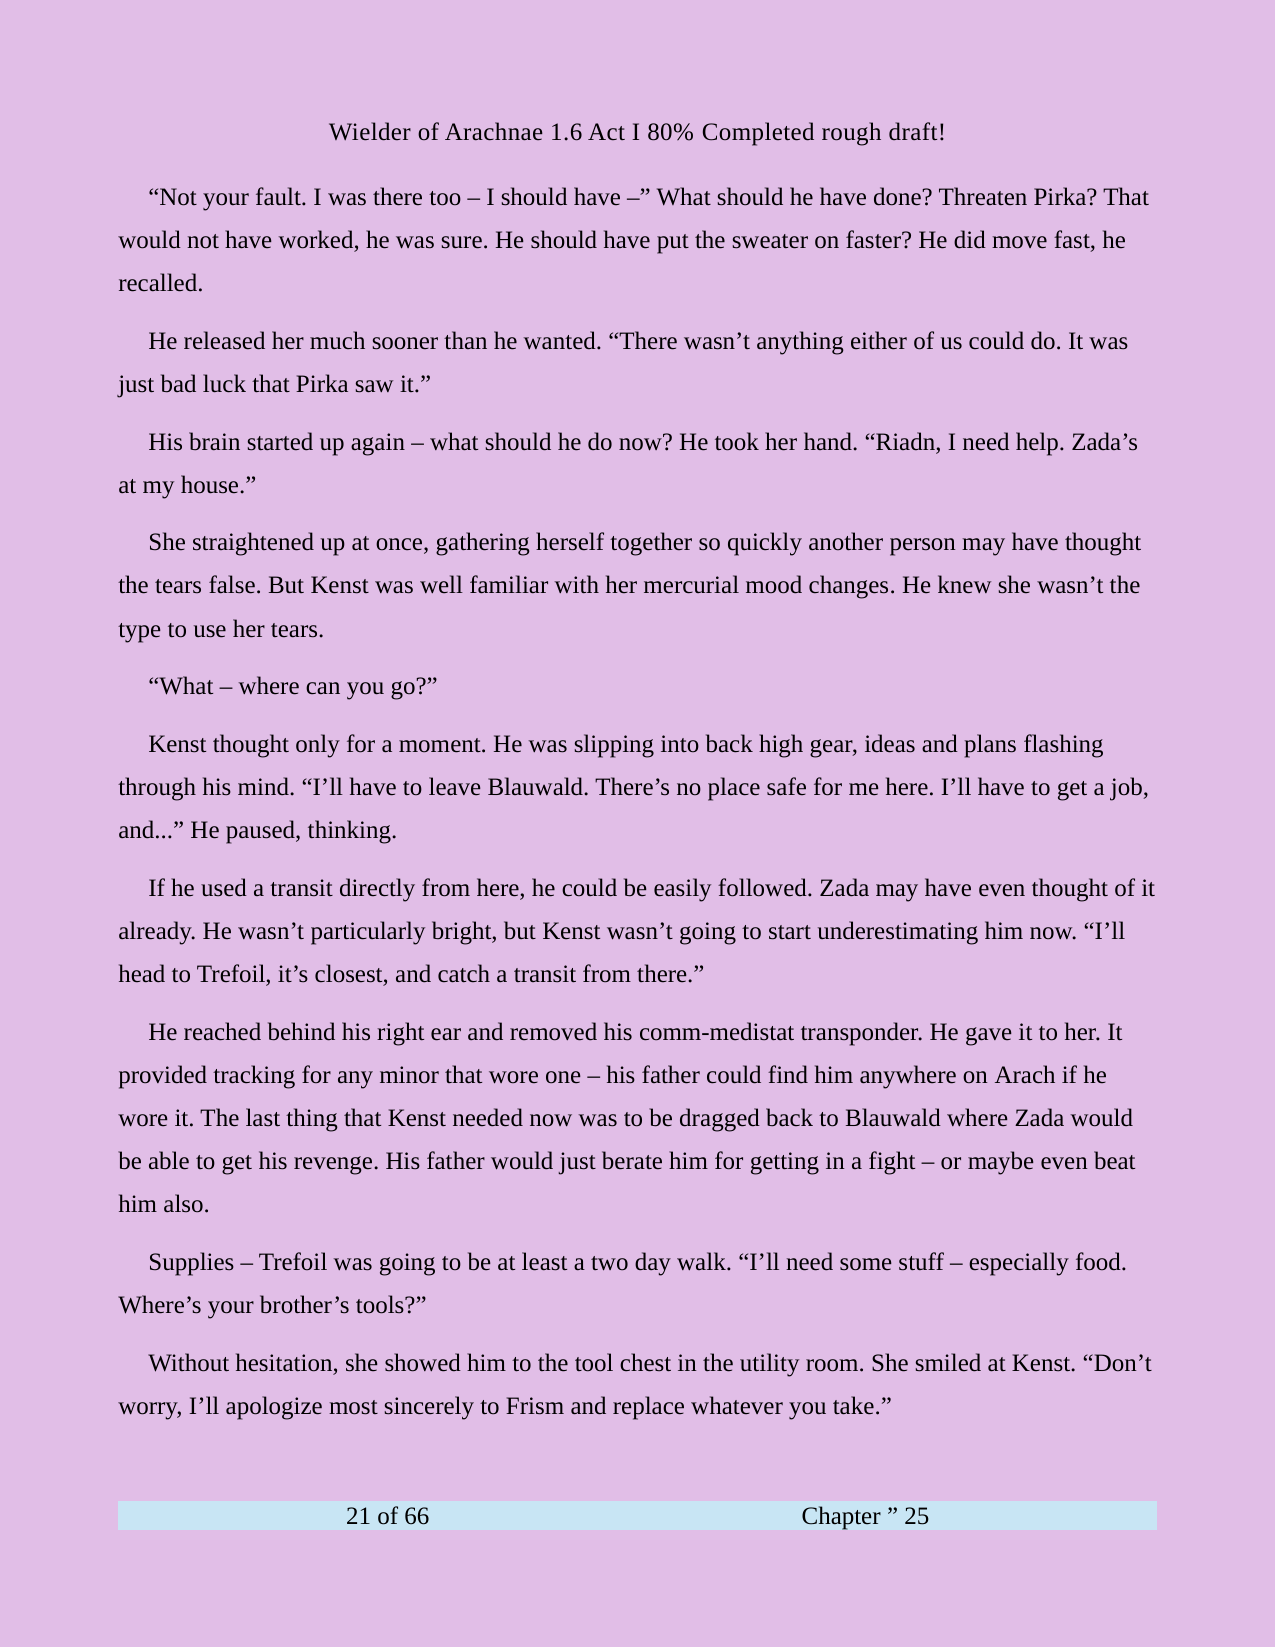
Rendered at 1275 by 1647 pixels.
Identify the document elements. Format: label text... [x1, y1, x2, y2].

text Without hesitation, she showed him to the tool chest in the utility room. She smiled at Kenst. “Dont worry, Ill apologize most sincerely to Frism and replace whatever you take.” [118, 1348, 1157, 1420]
text “Not your fault. I was there too – I should have –” What should he have done? Threaten Pirka? That would not have worked, he was sure. He should have put the sweater on faster? He did move fast, he recalled. [118, 182, 1157, 297]
text Kenst thought only for a moment. He was slipping into back high gear, ideas and plans flashing through his mind. “Ill have to leave Blauwald. Theres no place safe for me here. Ill have to get a job, and..” He paused, thinking. [118, 729, 1157, 844]
text Supplies – Trefoil was going to be at least a two day walk. “Ill need some stuff – especially food. Wheres your brothers tools?” [118, 1247, 1157, 1319]
text He reached behind his right ear and removed his comm-medistat transponder. He gave it to her. It provided tracking for any minor that wore one – his father could find him anywhere on Arach if he wore it. The last thing that Kenst needed now was to be dragged back to Blauwald where Zada would be able to get his revenge. His father would just berate him for getting in a fight – or maybe even beat him also. [118, 1017, 1157, 1218]
text She straightened up at once, gathering herself together so quickly another person may have thought the tears false. But Kenst was well familiar with her mercurial mood changes. He knew she wasnt the type to use her tears. [118, 527, 1157, 642]
text He released her much sooner than he wanted. “There wasnt anything either of us could do. It was just bad luck that Pirka saw it.” [118, 326, 1157, 398]
text If he used a transit directly from here, he could be easily followed. Zada may have even thought of it already. He wasnt particularly bright, but Kenst wasnt going to start underestimating him now. “Ill head to Trefoil, its closest, and catch a transit.” [118, 873, 1157, 988]
text His brain started up again – what should he do now? He took her hand. “Riadn, I need help. Zadas at my house.” [118, 427, 1157, 498]
text “What – where can you go?” [118, 671, 1157, 700]
